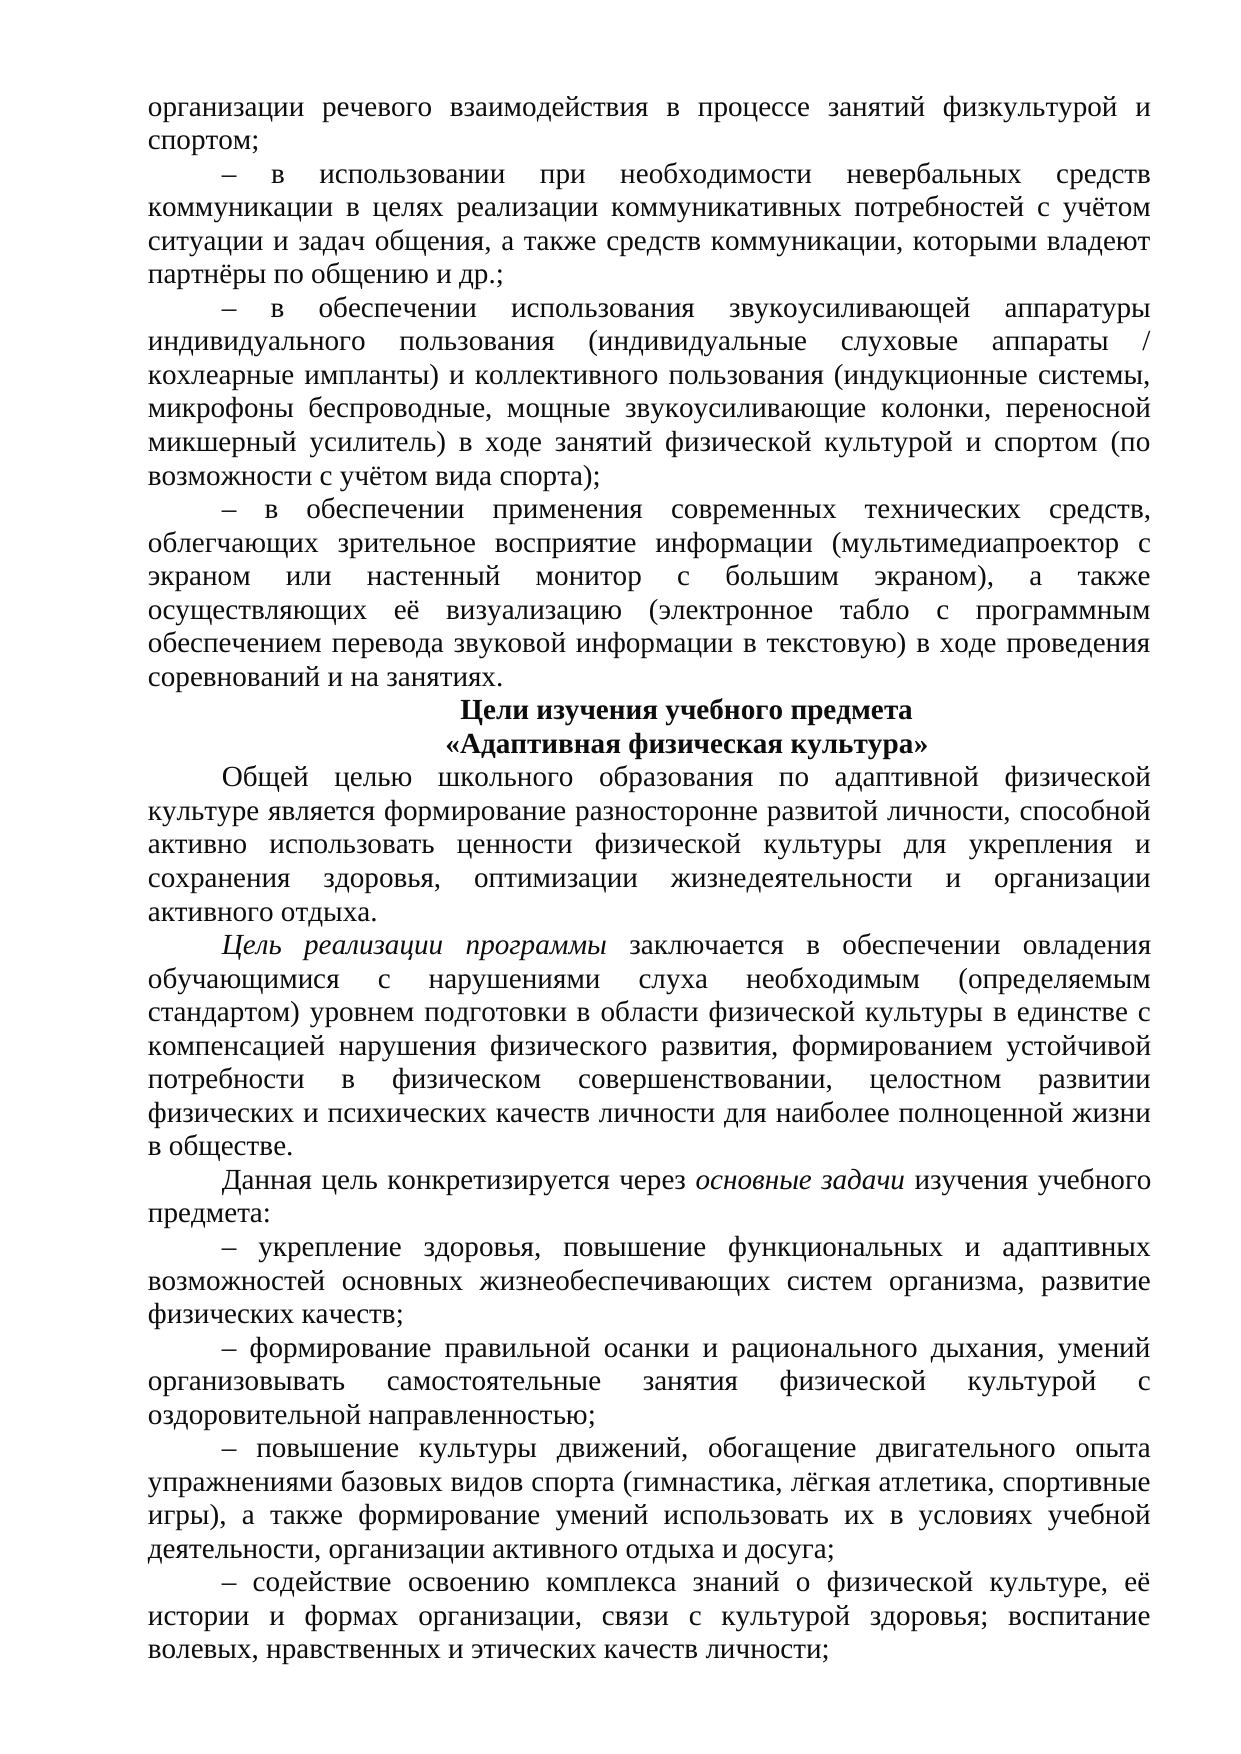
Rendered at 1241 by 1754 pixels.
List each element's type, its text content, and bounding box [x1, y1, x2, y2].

text – повышение культуры движений, обогащение двигательного опыта упражнениями базовых видов спорта (гимнастика, лёгкая атлетика, спортивные игры), а также формирование умений использовать их в условиях учебной деятельности, организации активного отдыха и досуга; [148, 1430, 1152, 1564]
text Данная цель конкретизируется через основные задачи изучения учебного предмета: [148, 1162, 1152, 1229]
text – в обеспечении применения современных технических средств, облегчающих зрительное восприятие информации (мультимедиапроектор с экраном или настенный монитор с большим экраном), а также осуществляющих её визуализацию (электронное табло с программным обеспечением перевода звуковой информации в текстовую) в ходе проведения соревнований и на занятиях. [148, 491, 1152, 692]
text «Адаптивная физическая культура» [148, 726, 1152, 759]
text – формирование правильной осанки и рационального дыхания, умений организовывать самостоятельные занятия физической культурой с оздоровительной направленностью; [148, 1330, 1152, 1430]
text – в использовании при необходимости невербальных средств коммуникации в целях реализации коммуникативных потребностей с учётом ситуации и задач общения, а также средств коммуникации, которыми владеют партнёры по общению и др.; [148, 156, 1152, 290]
text – укрепление здоровья, повышение функциональных и адаптивных возможностей основных жизнеобеспечивающих систем организма, развитие физических качеств; [148, 1229, 1152, 1330]
text – содействие освоению комплекса знаний о физической культуре, её истории и формах организации, связи с культурой здоровья; воспитание волевых, нравственных и этических качеств личности; [148, 1564, 1152, 1665]
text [148, 89, 1152, 156]
text Общей целью школьного образования по адаптивной физической культуре является формирование разносторонне развитой личности, способной активно использовать ценности физической культуры для укрепления и сохранения здоровья, оптимизации жизнедеятельности и организации активного отдыха. [148, 759, 1152, 927]
text – в обеспечении использования звукоусиливающей аппаратуры индивидуального пользования (индивидуальные слуховые аппараты / кохлеарные импланты) и коллективного пользования (индукционные системы, микрофоны беспроводные, мощные звукоусиливающие колонки, переносной микшерный усилитель) в ходе занятий физической культурой и спортом (по возможности с учётом вида спорта); [148, 290, 1152, 491]
text Цели изучения учебного предмета [148, 692, 1152, 726]
text Цель реализации программы заключается в обеспечении овладения обучающимися с нарушениями слуха необходимым (определяемым стандартом) уровнем подготовки в области физической культуры в единстве с компенсацией нарушения физического развития, формированием устойчивой потребности в физическом совершенствовании, целостном развитии физических и психических качеств личности для наиболее полноценной жизни в обществе. [148, 927, 1152, 1162]
